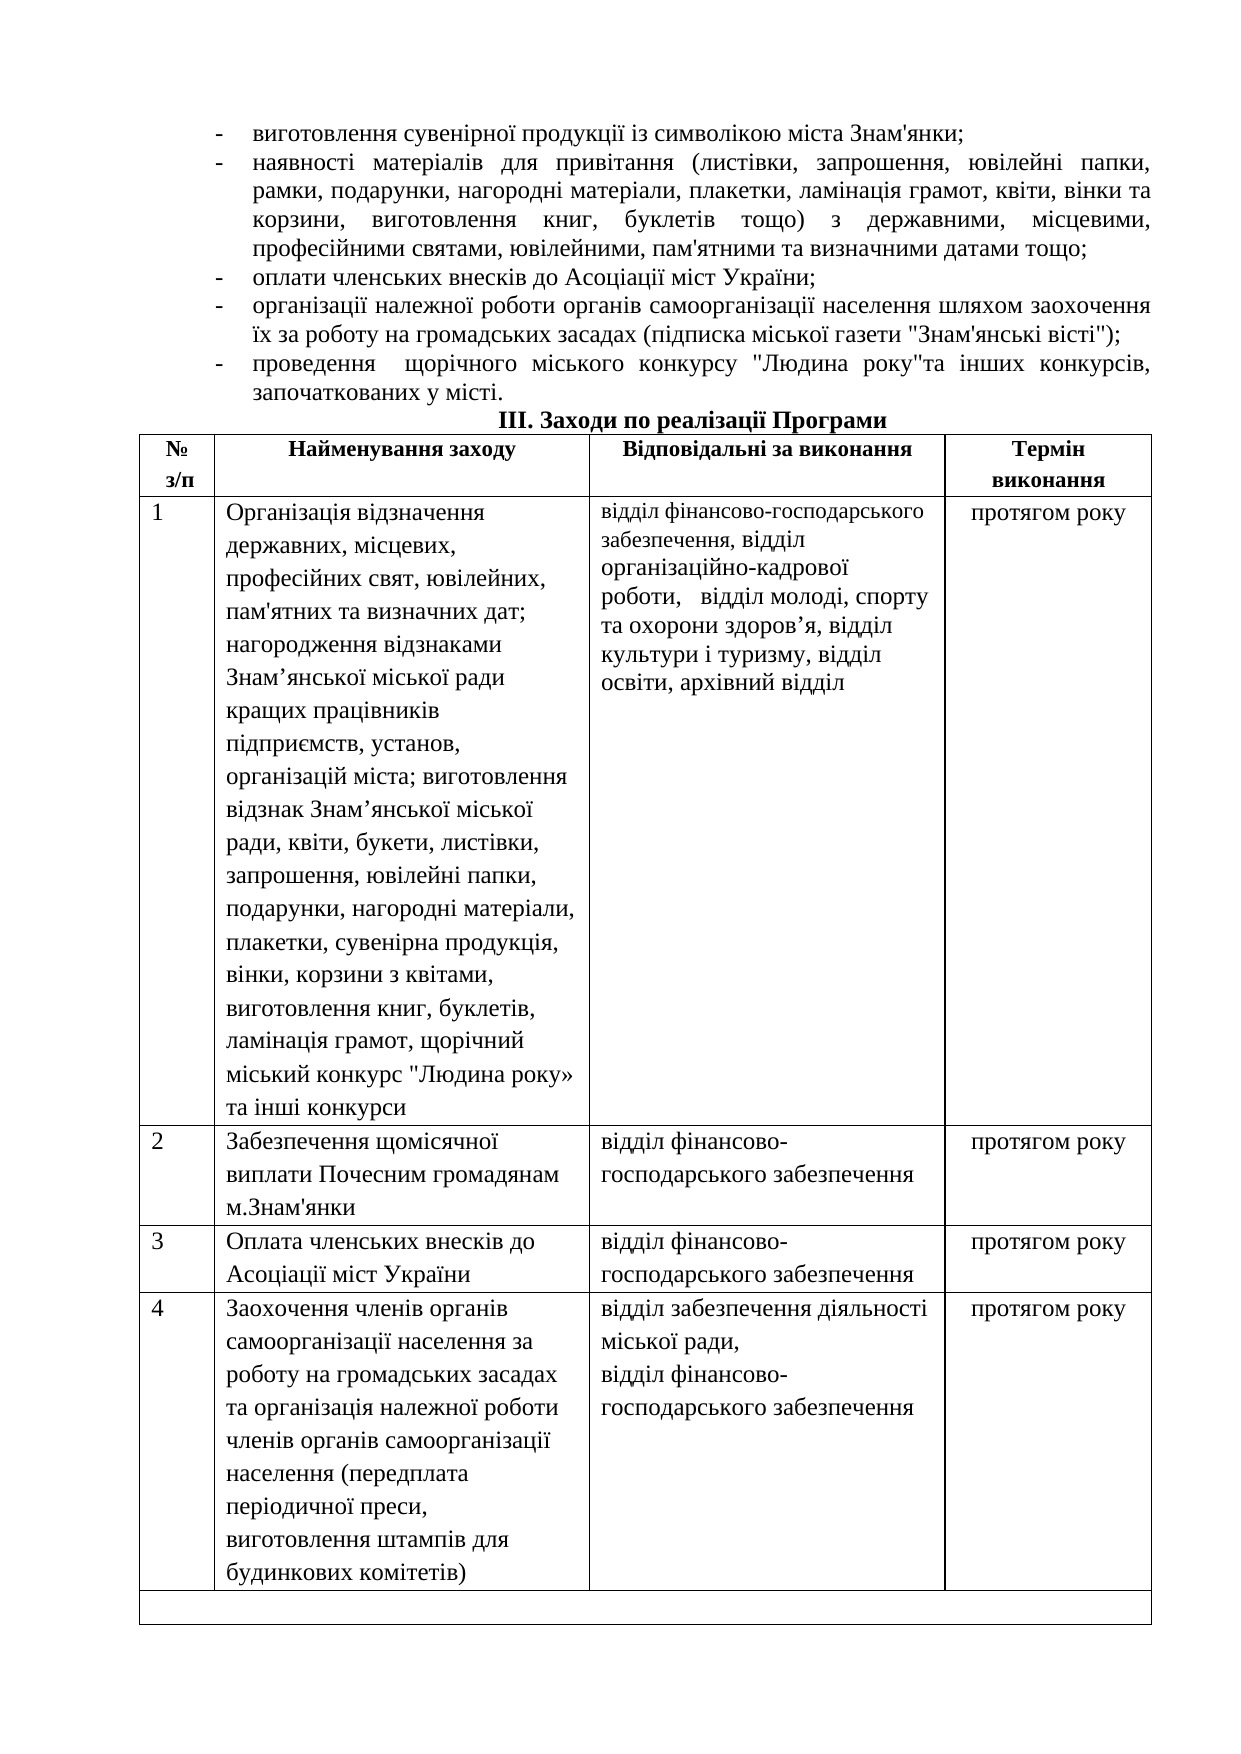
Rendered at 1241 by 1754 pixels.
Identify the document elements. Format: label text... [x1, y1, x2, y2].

list виготовлення сувенірної продукції із символікою міста Знам'янки; [215, 118, 1152, 147]
table_header Найменування заходу [215, 435, 589, 496]
table_cell [140, 1591, 1151, 1624]
table_cell протягом року [946, 1126, 1151, 1225]
table_cell Оплата членських внесків до Асоціації міст України [215, 1226, 589, 1292]
table_header Термін виконання [946, 435, 1151, 496]
table_header № з/п [140, 435, 214, 496]
table_cell протягом року [946, 497, 1151, 1125]
table_cell відділ фінансово-господарського забезпечення, відділ організаційно-кадрової роботи, відділ молоді, спорту та охорони здоров’я, відділ культури і туризму, відділ освіти, архівний відділ [590, 497, 944, 1125]
table_cell 2 [140, 1126, 214, 1225]
list проведення щорічного міського конкурсу "Людина року"та інших конкурсів, започаткованих у місті. [215, 348, 1152, 406]
list наявності матеріалів для привітання (листівки, запрошення, ювілейні папки, рамки, подарунки, нагородні матеріали, плакетки, ламінація грамот, квіти, вінки та корзини, виготовлення книг, буклетів тощо) з державними, місцевими, професійними святами, ювілейними, пам'ятними та визначними датами тощо; [215, 147, 1152, 262]
list оплати членських внесків до Асоціації міст України; [215, 262, 1152, 291]
table_cell 4 [140, 1293, 214, 1590]
text ІІІ. Заходи по реалізації Програми [177, 406, 1152, 434]
table_header Відповідальні за виконання [590, 435, 944, 496]
table_cell Організація відзначення державних, місцевих, професійних свят, ювілейних, пам'ятних та визначних дат; нагородження відзнаками Знам’янської міської ради кращих працівників підприємств, установ, організацій міста; виготовлення відзнак Знам’янської міської ради, квіти, букети, листівки, запрошення, ювілейні папки, подарунки, нагородні матеріали, плакетки, сувенірна продукція, вінки, корзини з квітами, виготовлення книг, буклетів, ламінація грамот, щорічний міський конкурс "Людина року» та інші конкурси [215, 497, 589, 1125]
table_cell протягом року [946, 1226, 1151, 1292]
table_cell відділ забезпечення діяльності міської ради, відділ фінансово-господарського забезпечення [590, 1293, 944, 1590]
table_cell 3 [140, 1226, 214, 1292]
table_cell відділ фінансово-господарського забезпечення [590, 1226, 944, 1292]
table_cell 1 [140, 497, 214, 1125]
table_cell протягом року [946, 1293, 1151, 1590]
list організації належної роботи органів самоорганізації населення шляхом заохочення їх за роботу на громадських засадах (підписка міської газети "Знам'янські вісті"); [215, 291, 1152, 348]
table_cell Заохочення членів органів самоорганізації населення за роботу на громадських засадах та організація належної роботи членів органів самоорганізації населення (передплата періодичної преси, виготовлення штампів для будинкових комітетів) [215, 1293, 589, 1590]
table_cell Забезпечення щомісячної виплати Почесним громадянам м.Знам'янки [215, 1126, 589, 1225]
table_cell відділ фінансово-господарського забезпечення [590, 1126, 944, 1225]
